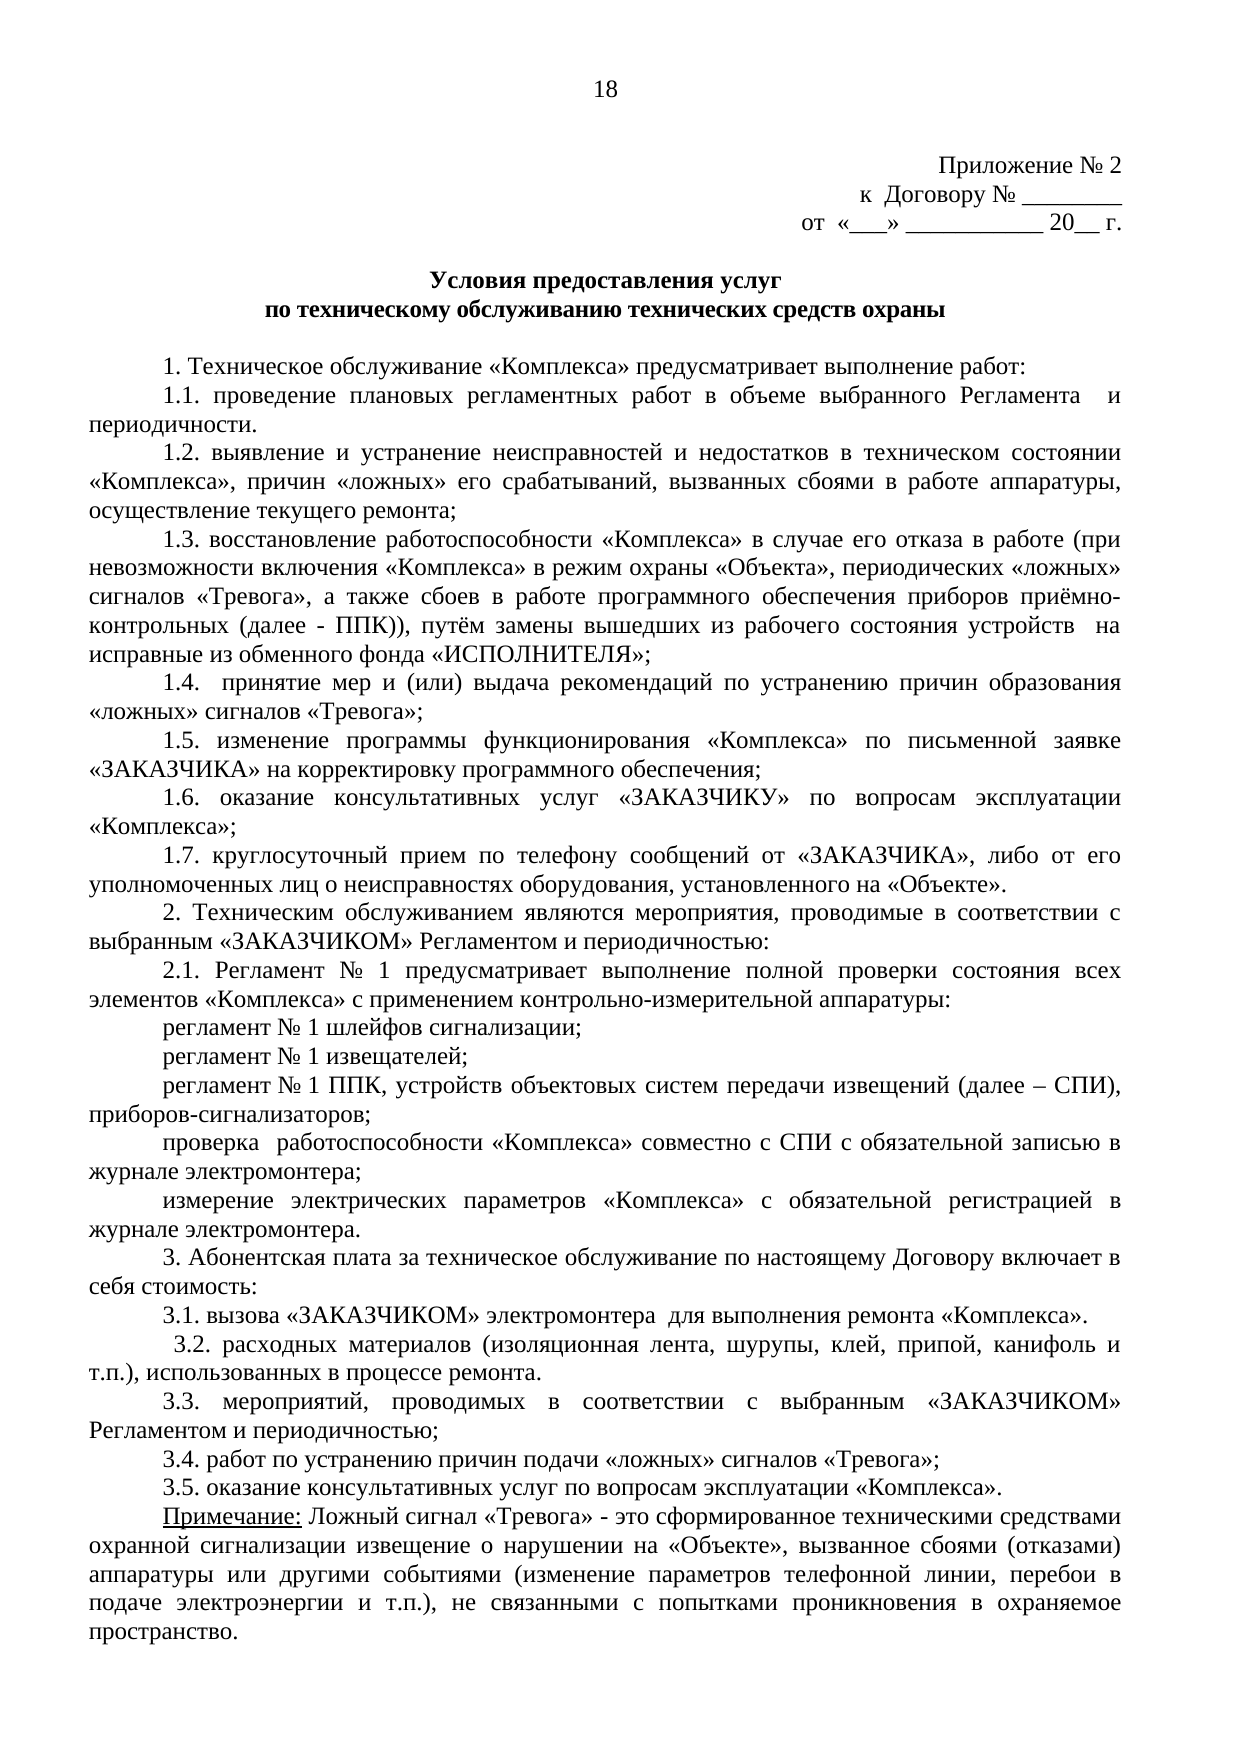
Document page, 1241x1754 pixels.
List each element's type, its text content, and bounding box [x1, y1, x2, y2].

text Условия предоставления услуг [88, 265, 1122, 294]
text регламент № 1 ППК, устройств объектовых систем передачи извещений (далее – СПИ), приборов-сигнализаторов; [88, 1070, 1122, 1127]
text 3.4. работ по устранению причин подачи «ложных» сигналов «Тревога»; [88, 1444, 1122, 1472]
text 1.3. восстановление работоспособности «Комплекса» в случае его отказа в работе (при невозможности включения «Комплекса» в режим охраны «Объекта», периодических «ложных» сигналов «Тревога», а также сбоев в работе программного обеспечения приборов приёмно-контрольных (далее - ППК)), путём замены вышедших из рабочего состояния устройств на исправные из обменного фонда «ИСПОЛНИТЕЛЯ»; [88, 524, 1122, 667]
text 3.3. мероприятий, проводимых в соответствии с выбранным «ЗАКАЗЧИКОМ» Регламентом и периодичностью; [88, 1386, 1122, 1444]
text 2. Техническим обслуживанием являются мероприятия, проводимые в соответствии с выбранным «ЗАКАЗЧИКОМ» Регламентом и периодичностью: [88, 897, 1122, 955]
text 2.1. Регламент № 1 предусматривает выполнение полной проверки состояния всех элементов «Комплекса» с применением контрольно-измерительной аппаратуры: [88, 955, 1122, 1012]
text измерение электрических параметров «Комплекса» с обязательной регистрацией в журнале электромонтера. [88, 1185, 1122, 1242]
text 3.2. расходных материалов (изоляционная лента, шурупы, клей, припой, канифоль и т.п.), использованных в процессе ремонта. [88, 1329, 1122, 1386]
text 3. Абонентская плата за техническое обслуживание по настоящему Договору включает в себя стоимость: [88, 1242, 1122, 1300]
text 1.1. проведение плановых регламентных работ в объеме выбранного Регламента и периодичности. [88, 380, 1122, 437]
text проверка работоспособности «Комплекса» совместно с СПИ с обязательной записью в журнале электромонтера; [88, 1127, 1122, 1185]
text от «___» ___________ 20__ г. [613, 207, 1122, 236]
text Приложение № 2 [538, 150, 1122, 179]
text по техническому обслуживанию технических средств охраны [88, 294, 1122, 322]
text 3.1. вызова «ЗАКАЗЧИКОМ» электромонтера для выполнения ремонта «Комплекса». [88, 1300, 1122, 1329]
text к Договору № ________ [538, 179, 1122, 207]
text Примечание: Ложный сигнал «Тревога» - это сформированное техническими средствами охранной сигнализации извещение о нарушении на «Объекте», вызванное сбоями (отказами) аппаратуры или другими событиями (изменение параметров телефонной линии, перебои в подаче электроэнергии и т.п.), не связанными с попытками проникновения в охраняемое пространство. [88, 1501, 1122, 1645]
text регламент № 1 шлейфов сигнализации; [88, 1012, 1122, 1041]
text 1.5. изменение программы функционирования «Комплекса» по письменной заявке «ЗАКАЗЧИКА» на корректировку программного обеспечения; [88, 725, 1122, 782]
text 1. Техническое обслуживание «Комплекса» предусматривает выполнение работ: [88, 351, 1122, 380]
text 1.2. выявление и устранение неисправностей и недостатков в техническом состоянии «Комплекса», причин «ложных» его срабатываний, вызванных сбоями в работе аппаратуры, осуществление текущего ремонта; [88, 437, 1122, 524]
text регламент № 1 извещателей; [88, 1041, 1122, 1070]
text 1.7. круглосуточный прием по телефону сообщений от «ЗАКАЗЧИКА», либо от его уполномоченных лиц о неисправностях оборудования, установленного на «Объекте». [88, 840, 1122, 897]
text 1.4. принятие мер и (или) выдача рекомендаций по устранению причин образования «ложных» сигналов «Тревога»; [88, 667, 1122, 725]
text 3.5. оказание консультативных услуг по вопросам эксплуатации «Комплекса». [88, 1472, 1122, 1501]
text 1.6. оказание консультативных услуг «ЗАКАЗЧИКУ» по вопросам эксплуатации «Комплекса»; [88, 782, 1122, 840]
